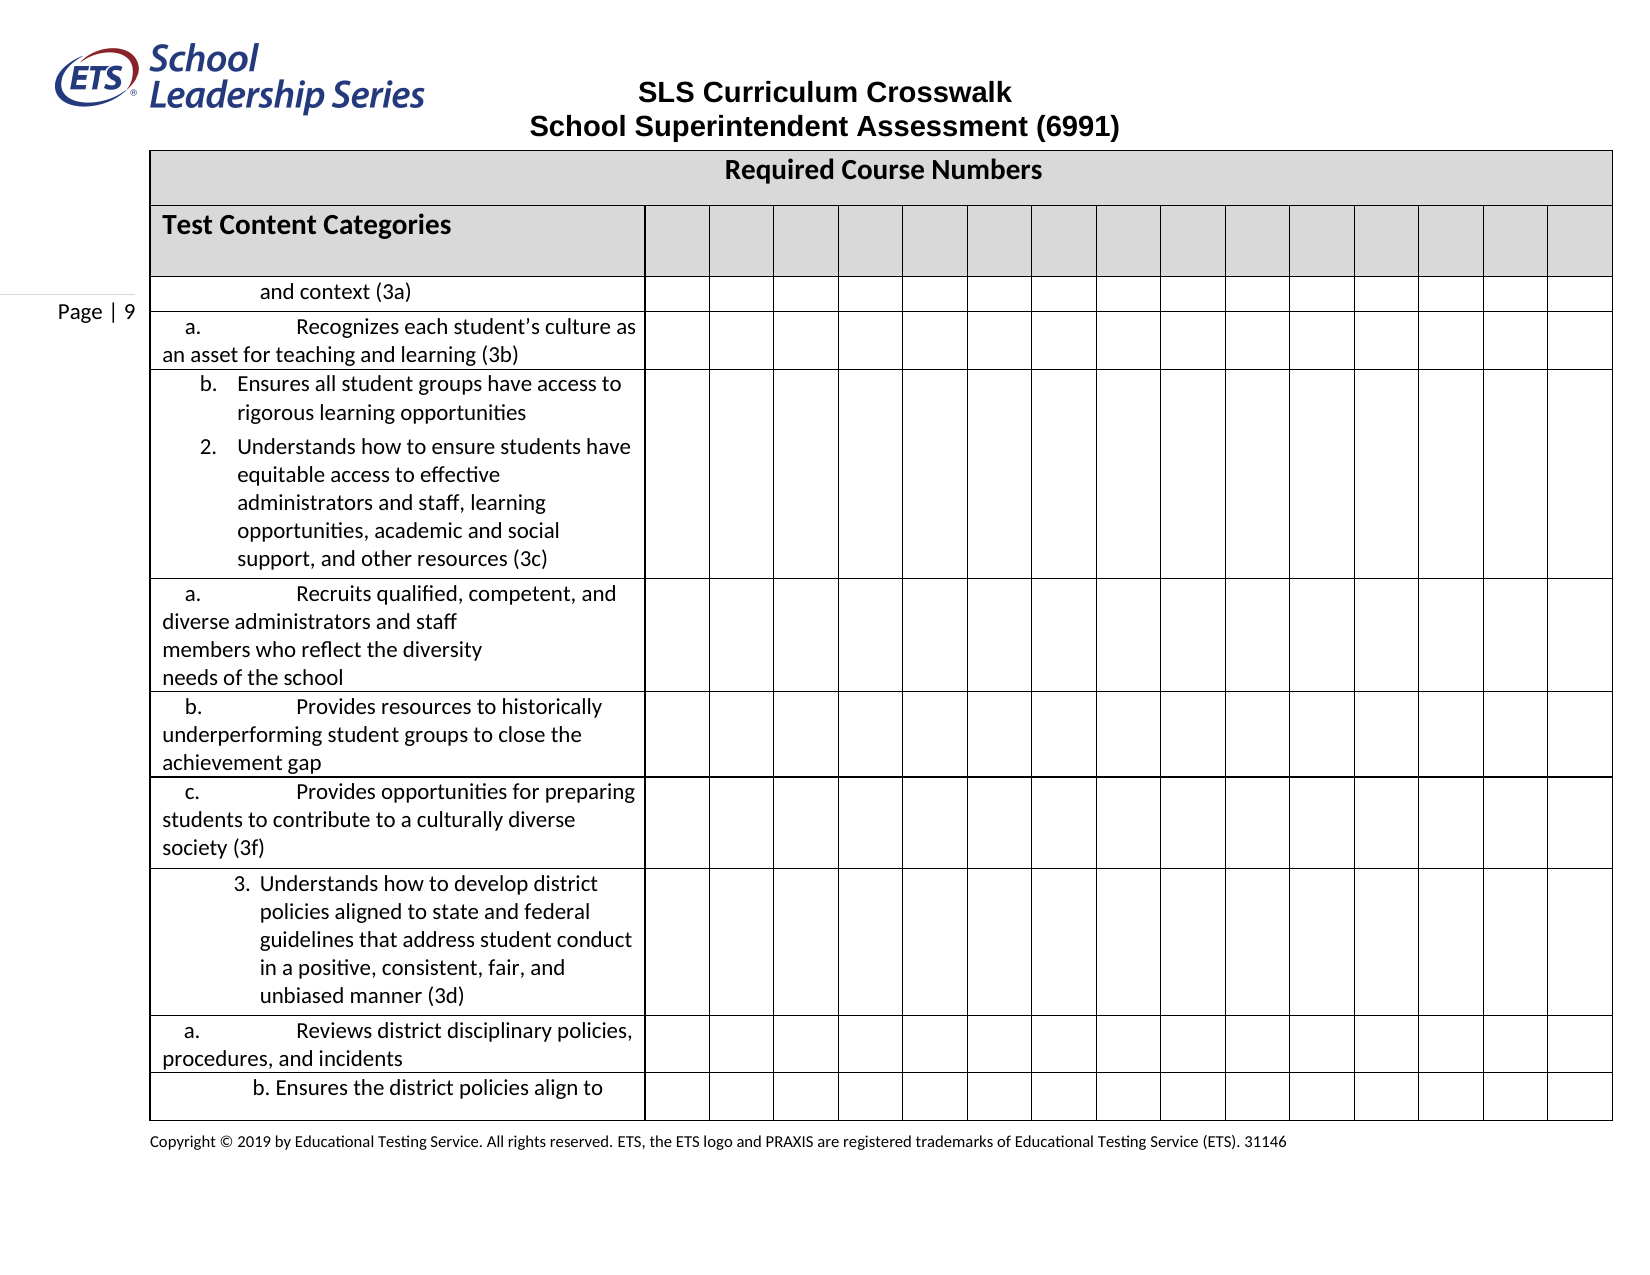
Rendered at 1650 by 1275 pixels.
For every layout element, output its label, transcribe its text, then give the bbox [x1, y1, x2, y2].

table_cell Recognizes each student’s culture as an asset for teaching and learning (3b) [151, 312, 644, 368]
table_cell Understands how to develop district policies aligned to state and federal guidelines that address student conduct in a positive, consistent, fair, and unbiased manner (3d) [151, 869, 644, 1015]
table_cell [646, 692, 709, 776]
table_cell [1419, 778, 1483, 868]
table_cell [839, 1073, 902, 1120]
table_cell [1032, 370, 1096, 578]
table_cell [710, 692, 773, 776]
table_cell [903, 1016, 967, 1072]
table_cell [710, 1016, 773, 1072]
table_cell [1097, 869, 1160, 1015]
table_cell [1484, 1016, 1547, 1072]
table_cell [1484, 370, 1547, 578]
table_cell [1226, 370, 1289, 578]
table_cell [1419, 1073, 1483, 1120]
table_cell [1355, 206, 1418, 276]
table_cell [968, 206, 1031, 276]
table_cell [1161, 579, 1225, 691]
table_cell [1290, 1073, 1354, 1120]
table_cell [710, 1073, 773, 1120]
table_header Required Course Numbers [151, 151, 1612, 205]
table_cell [1419, 370, 1483, 578]
table_cell [1290, 370, 1354, 578]
table_cell [1419, 869, 1483, 1015]
table_cell [1355, 277, 1418, 311]
table_cell [1484, 277, 1547, 311]
table_cell [968, 869, 1031, 1015]
table_cell [1290, 778, 1354, 868]
table_cell [1097, 206, 1160, 276]
table_cell [903, 277, 967, 311]
table_cell [710, 312, 773, 368]
table_cell [1032, 1016, 1096, 1072]
table_cell [1161, 1073, 1225, 1120]
table_cell [1419, 1016, 1483, 1072]
table_cell [1032, 778, 1096, 868]
table_cell [1161, 692, 1225, 776]
table_cell [1226, 312, 1289, 368]
table_cell [1097, 1073, 1160, 1120]
table_cell [710, 579, 773, 691]
table_cell [1419, 692, 1483, 776]
table_cell Provides resources to historically underperforming student groups to close the achievement gap [151, 692, 644, 776]
table_cell [1484, 778, 1547, 868]
table_cell [774, 312, 838, 368]
table_cell [1097, 692, 1160, 776]
table_cell [1290, 692, 1354, 776]
table_cell [839, 277, 902, 311]
table_cell [1097, 778, 1160, 868]
table_cell [1484, 579, 1547, 691]
table_cell [774, 277, 838, 311]
table_cell Recruits qualified, competent, and diverse administrators and staff members who reflect the diversity needs of the school [151, 579, 644, 691]
table_cell [1484, 206, 1547, 276]
table_cell [968, 692, 1031, 776]
table_cell [646, 370, 709, 578]
table_cell [774, 206, 838, 276]
table_cell [1355, 869, 1418, 1015]
table_cell b. Ensures the district policies align to state and federal guidelines [151, 1073, 644, 1120]
table_cell [1097, 579, 1160, 691]
table_cell [1161, 778, 1225, 868]
table_cell [903, 579, 967, 691]
table_cell [968, 1016, 1031, 1072]
table_cell [968, 312, 1031, 368]
table_cell [710, 277, 773, 311]
table_cell [839, 869, 902, 1015]
table_cell [1548, 579, 1612, 691]
table_cell [774, 1016, 838, 1072]
table_cell [1484, 312, 1547, 368]
table_cell [968, 1073, 1031, 1120]
table_cell [1290, 277, 1354, 311]
table_cell [903, 869, 967, 1015]
table_cell [1355, 579, 1418, 691]
table_cell [1226, 1073, 1289, 1120]
table_cell [774, 869, 838, 1015]
table_cell [1032, 869, 1096, 1015]
table_cell [1355, 1016, 1418, 1072]
table_cell [839, 312, 902, 368]
table_cell [903, 778, 967, 868]
table_cell Understands how to ensure students are treated fairly and respectfully while acknowledging each student’s culture and context (3a) [151, 277, 644, 311]
picture [50, 40, 436, 116]
table_cell [1484, 869, 1547, 1015]
table_cell [1290, 869, 1354, 1015]
table_cell [646, 869, 709, 1015]
table_cell [1548, 869, 1612, 1015]
table_cell [1484, 692, 1547, 776]
table_cell [1032, 1073, 1096, 1120]
table_cell [968, 579, 1031, 691]
table_cell [1548, 312, 1612, 368]
table_cell [1290, 1016, 1354, 1072]
table_cell [646, 277, 709, 311]
table_cell [1226, 1016, 1289, 1072]
table_cell [1419, 579, 1483, 691]
table_cell [903, 206, 967, 276]
table_cell [903, 370, 967, 578]
table_cell [1355, 778, 1418, 868]
table_cell [1355, 370, 1418, 578]
table_cell [1097, 370, 1160, 578]
table_cell [968, 370, 1031, 578]
table_cell [710, 869, 773, 1015]
table_cell [1548, 778, 1612, 868]
table_cell [1161, 370, 1225, 578]
table_cell [1290, 312, 1354, 368]
table_cell [839, 370, 902, 578]
table_cell [1161, 277, 1225, 311]
table_cell [1419, 312, 1483, 368]
table_cell [903, 1073, 967, 1120]
table_cell [839, 692, 902, 776]
table_cell [646, 312, 709, 368]
table_cell [1226, 869, 1289, 1015]
table_cell [710, 206, 773, 276]
table_cell [646, 206, 709, 276]
table_cell [1548, 277, 1612, 311]
table_cell [1226, 778, 1289, 868]
table_cell [1226, 277, 1289, 311]
table_cell [903, 692, 967, 776]
table_cell [646, 1073, 709, 1120]
table_cell [1097, 312, 1160, 368]
table_cell [903, 312, 967, 368]
table_cell Provides opportunities for preparing students to contribute to a culturally diverse society (3f) [151, 778, 644, 868]
table_cell [1355, 692, 1418, 776]
table_cell [1548, 1073, 1612, 1120]
table_cell [774, 778, 838, 868]
table_cell [1161, 869, 1225, 1015]
table_cell [1032, 579, 1096, 691]
table_cell [1226, 206, 1289, 276]
table_cell [1032, 206, 1096, 276]
table_cell [774, 1073, 838, 1120]
table_cell [1548, 692, 1612, 776]
table_cell [1355, 1073, 1418, 1120]
table_cell [774, 579, 838, 691]
table_cell [774, 692, 838, 776]
table_cell [1032, 277, 1096, 311]
table_cell Ensures all student groups have access to rigorous learning opportunities Understands how to ensure students have equitable access to effective administrators and staff, learning opportunities, academic and social support, and other resources (3c) [151, 370, 644, 578]
table_cell [1161, 206, 1225, 276]
table_cell [1355, 312, 1418, 368]
table_cell [710, 370, 773, 578]
table_cell [1161, 312, 1225, 368]
table_cell [710, 778, 773, 868]
table_cell [1484, 1073, 1547, 1120]
table_cell [1226, 579, 1289, 691]
table_cell Reviews district disciplinary policies, procedures, and incidents [151, 1016, 644, 1072]
table_cell [968, 778, 1031, 868]
table_cell [1226, 692, 1289, 776]
table_cell [1161, 1016, 1225, 1072]
table_cell [839, 1016, 902, 1072]
table_cell [646, 778, 709, 868]
table_cell Test Content Categories [151, 206, 644, 276]
table_cell [1097, 277, 1160, 311]
table_cell [1419, 277, 1483, 311]
table_cell [839, 206, 902, 276]
table_cell [1548, 370, 1612, 578]
table_cell [1419, 206, 1483, 276]
table_cell [968, 277, 1031, 311]
table_cell [646, 579, 709, 691]
table_cell [1290, 206, 1354, 276]
table_cell [774, 370, 838, 578]
table_cell [839, 778, 902, 868]
table_cell [646, 1016, 709, 1072]
table_cell [1548, 206, 1612, 276]
table_cell [839, 579, 902, 691]
table_cell [1097, 1016, 1160, 1072]
table_cell [1290, 579, 1354, 691]
table_cell [1032, 692, 1096, 776]
table_cell [1032, 312, 1096, 368]
table_cell [1548, 1016, 1612, 1072]
